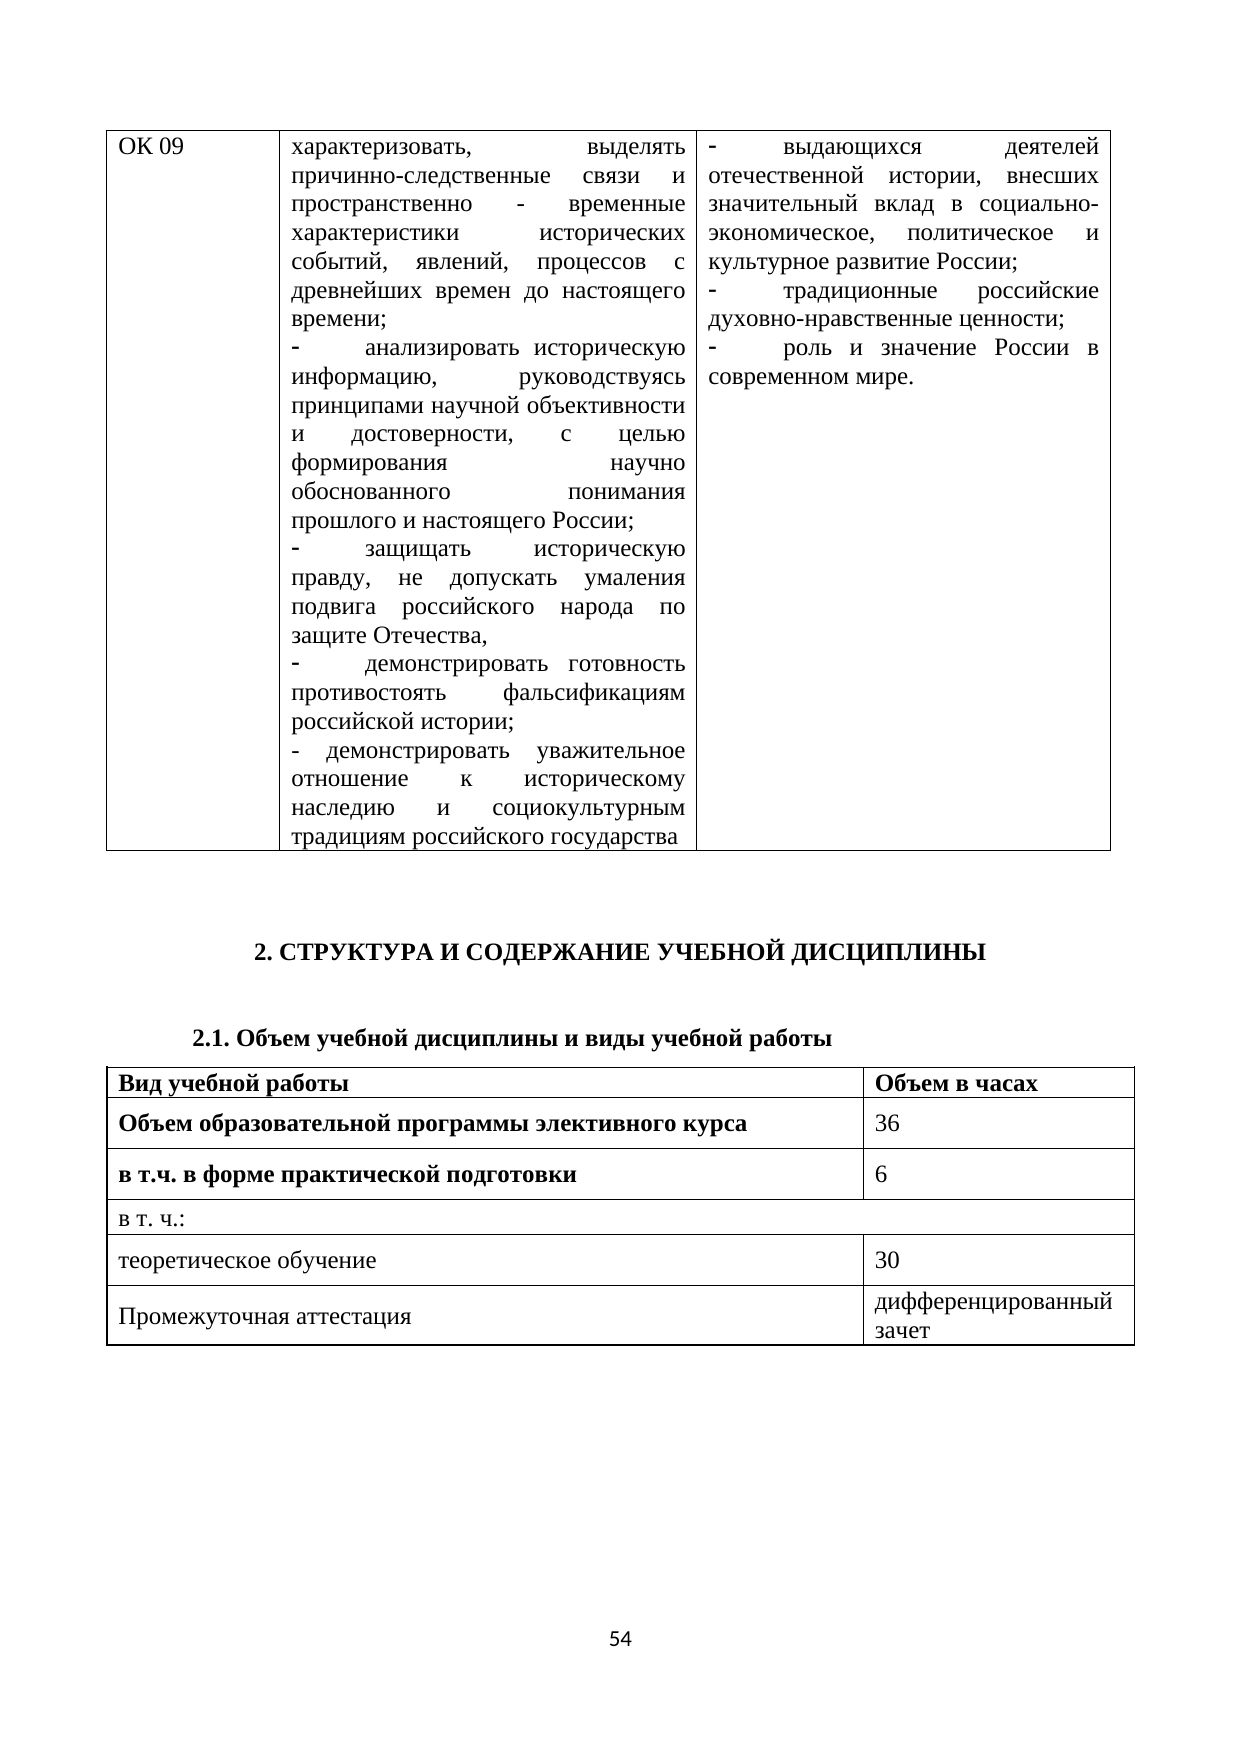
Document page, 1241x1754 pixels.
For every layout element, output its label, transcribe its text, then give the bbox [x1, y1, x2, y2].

table_cell в т.ч. в форме практической подготовки [108, 1149, 863, 1199]
table_cell теоретическое обучение [108, 1235, 863, 1285]
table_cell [280, 131, 696, 850]
table_cell дифференцированный зачет [864, 1286, 1134, 1344]
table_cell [107, 131, 279, 850]
table_cell 36 [864, 1098, 1134, 1148]
table_cell в т. ч.: [108, 1200, 1134, 1234]
text 2. СТРУКТУРА И СОДЕРЖАНИЕ УЧЕБНОЙ ДИСЦИПЛИНЫ [118, 937, 1122, 966]
table_cell 6 [864, 1149, 1134, 1199]
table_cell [697, 131, 1110, 850]
table_cell 30 [864, 1235, 1134, 1285]
table_header Объем в часах [864, 1068, 1134, 1097]
table_header Вид учебной работы [108, 1068, 863, 1097]
table_cell Объем образовательной программы элективного курса [108, 1098, 863, 1148]
table_cell Промежуточная аттестация [108, 1286, 863, 1344]
text 2.1. Объем учебной дисциплины и виды учебной работы [118, 1023, 1122, 1052]
